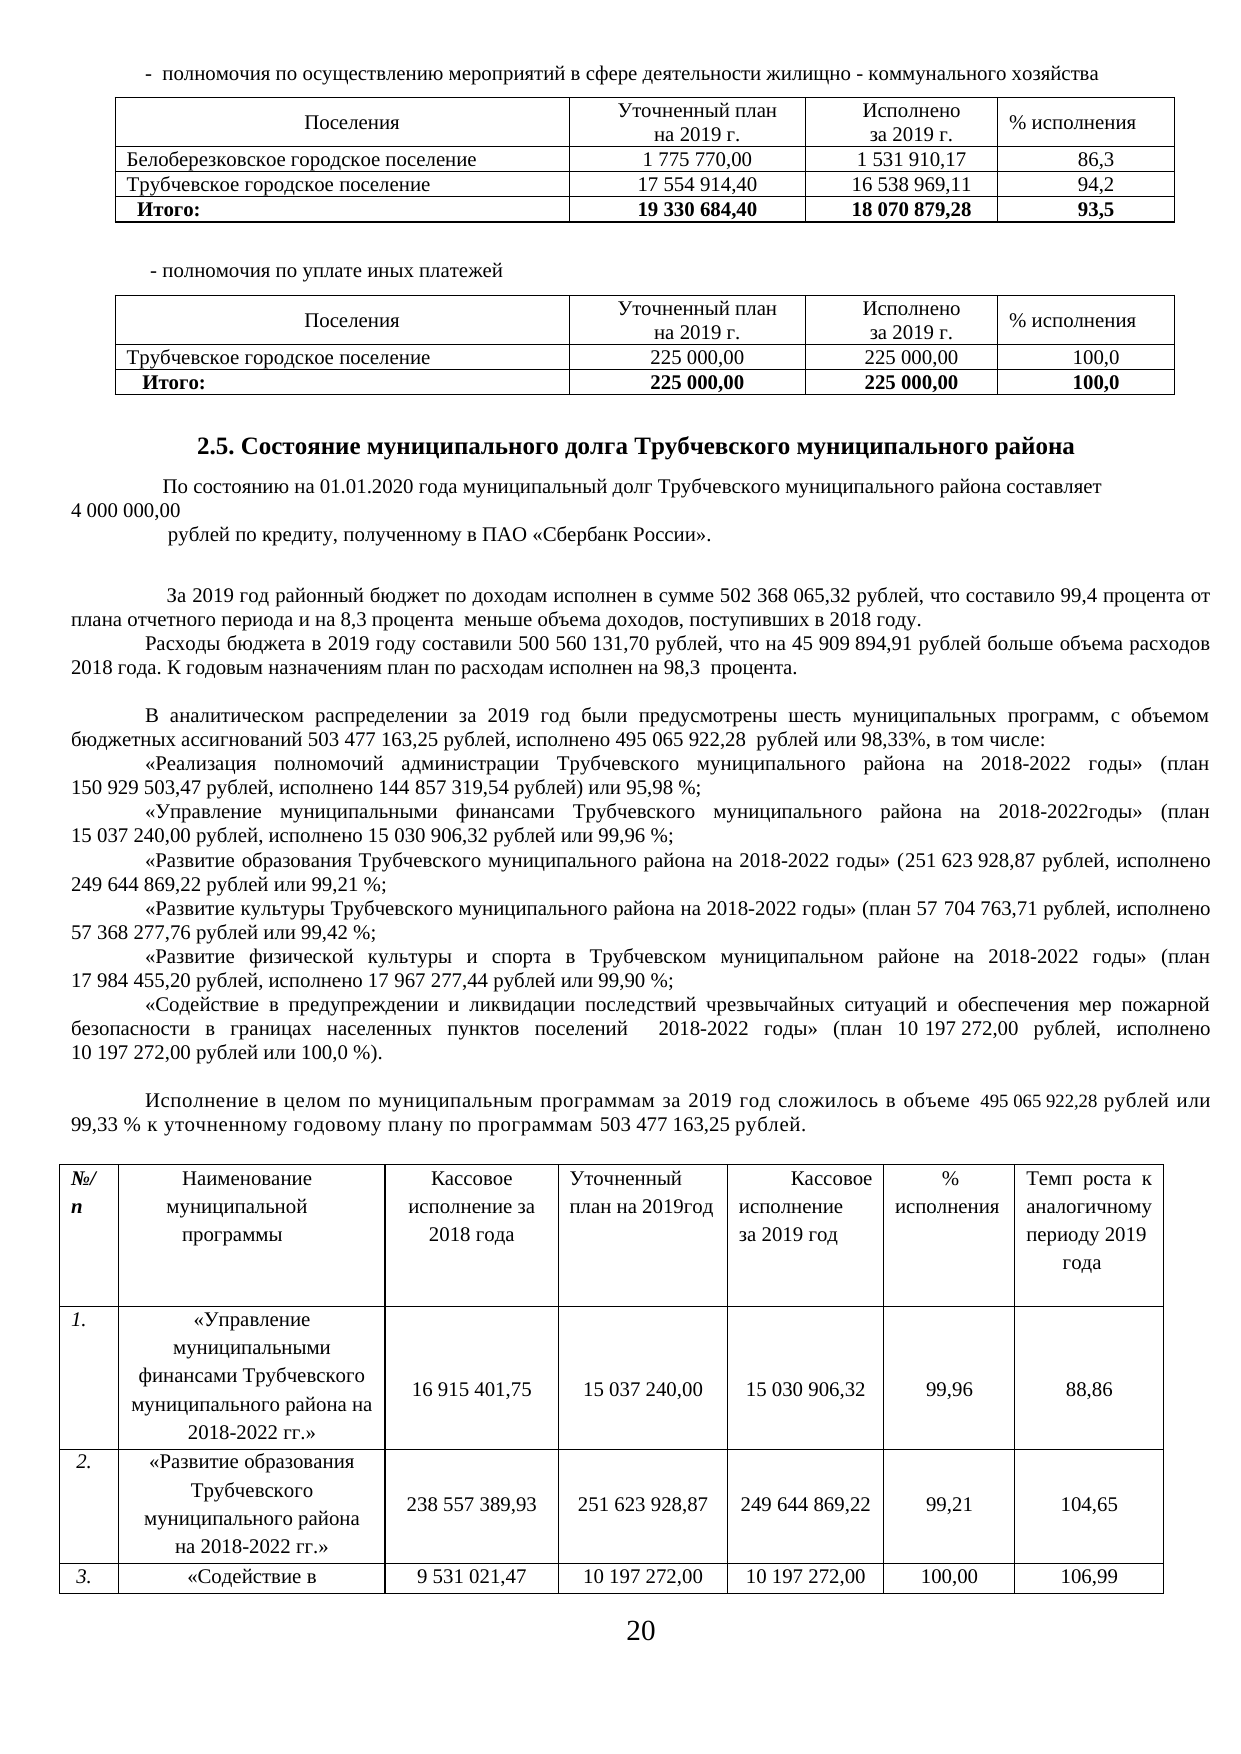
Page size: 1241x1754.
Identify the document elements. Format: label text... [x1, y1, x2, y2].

table_cell 9 531 021,47 [386, 1564, 558, 1593]
table_cell 225 000,00 [806, 370, 997, 394]
table_cell Белоберезковское городское поселение [116, 147, 569, 171]
table_cell 225 000,00 [806, 345, 997, 369]
table_cell 100,0 [998, 345, 1174, 369]
table_cell 100,0 [998, 370, 1174, 394]
text «Содействие в предупреждении и ликвидации последствий чрезвычайных ситуаций и обеспечения мер пожарной безопасности в границах населенных пунктов поселений 2018-2022 годы» (план 10 197 272,00 рублей, исполнено 10 197 272,00 рублей или 100,0 %). [71, 992, 1211, 1064]
table_cell 225 000,00 [570, 370, 805, 394]
table_cell 16 915 401,75 [386, 1307, 558, 1448]
table_cell 249 644 869,22 [728, 1450, 883, 1563]
table_header Кассовое исполнение за 2019 год [728, 1165, 883, 1306]
table_cell 10 197 272,00 [728, 1564, 883, 1593]
table_cell 19 330 684,40 [570, 197, 805, 221]
table_cell 3. [60, 1564, 118, 1593]
text «Развитие физической культуры и спорта в Трубчевском муниципальном районе на 2018-2022 годы» (план 17 984 455,20 рублей, исполнено 17 967 277,44 рублей или 99,90 %; [71, 944, 1211, 992]
text «Развитие образования Трубчевского муниципального района на 2018-2022 годы» (251 623 928,87 рублей, исполнено 249 644 869,22 рублей или 99,21 %; [71, 847, 1211, 896]
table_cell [119, 1564, 384, 1593]
table_cell 99,96 [884, 1307, 1014, 1448]
text Расходы бюджета в 2019 году составили 500 560 131,70 рублей, что на 45 909 894,91 рублей больше объема расходов 2018 года. К годовым назначениям план по расходам исполнен на 98,3 процента. [71, 631, 1211, 679]
table_cell Трубчевское городское поселение [116, 172, 569, 196]
table_header Поселения [116, 296, 569, 344]
table_cell 99,21 [884, 1450, 1014, 1563]
table_cell 238 557 389,93 [386, 1450, 558, 1563]
text В аналитическом распределении за 2019 год были предусмотрены шесть муниципальных программ, с объемом бюджетных ассигнований 503 477 163,25 рублей, исполнено 495 065 922,28 рублей или 98,33%, в том числе: [71, 703, 1211, 751]
table_cell 88,86 [1015, 1307, 1163, 1448]
table_header Темп роста к аналогичному периоду 2019 года [1015, 1165, 1163, 1306]
text «Развитие культуры Трубчевского муниципального района на 2018-2022 годы» (план 57 704 763,71 рублей, исполнено 57 368 277,76 рублей или 99,42 %; [71, 896, 1211, 944]
table_cell 94,2 [998, 172, 1174, 196]
table_cell 18 070 879,28 [806, 197, 997, 221]
table_cell 93,5 [998, 197, 1174, 221]
table_cell Итого: [116, 197, 569, 221]
table_header % исполнения [998, 98, 1174, 146]
table_cell 1. [60, 1307, 118, 1448]
text За 2019 год районный бюджет по доходам исполнен в сумме 502 368 065,32 рублей, что составило 99,4 процента от плана отчетного периода и на 8,3 процента меньше объема доходов, поступивших в 2018 году. [12, 583, 1211, 631]
table_header Кассовое исполнение за 2018 года [386, 1165, 558, 1306]
table_cell 15 037 240,00 [559, 1307, 727, 1448]
text Исполнение в целом по муниципальным программам за 2019 год сложилось в объеме 495 065 922,28 рублей или 99,33 % к уточненному годовому плану по программам 503 477 163,25 рублей. [71, 1088, 1211, 1136]
table_header Наименование муниципальной программы [119, 1165, 384, 1306]
text «Управление муниципальными финансами Трубчевского муниципального района на 2018-2022годы» (план 15 037 240,00 рублей, исполнено 15 030 906,32 рублей или 99,96 %; [71, 799, 1211, 847]
table_header % исполнения [884, 1165, 1014, 1306]
table_cell 104,65 [1015, 1450, 1163, 1563]
table_header Исполнено за 2019 г. [806, 98, 997, 146]
table_cell 17 554 914,40 [570, 172, 805, 196]
text - полномочия по уплате иных платежей [71, 258, 1211, 282]
table_cell «Управление муниципальными финансами Трубчевского муниципального района на 2018-2022 гг.» [119, 1307, 384, 1448]
text рублей по кредиту, полученному в ПАО «Сбербанк России». [71, 522, 1211, 546]
table_cell 1 775 770,00 [570, 147, 805, 171]
table_cell 1 531 910,17 [806, 147, 997, 171]
table_cell 10 197 272,00 [559, 1564, 727, 1593]
table_header Уточненный план на 2019 г. [570, 296, 805, 344]
table_header Уточненный план на 2019 г. [570, 98, 805, 146]
table_cell Итого: [116, 370, 569, 394]
table_cell 16 538 969,11 [806, 172, 997, 196]
table_cell 100,00 [884, 1564, 1014, 1593]
table_cell 86,3 [998, 147, 1174, 171]
table_header Уточненный план на 2019год [559, 1165, 727, 1306]
table_header % исполнения [998, 296, 1174, 344]
table_cell 251 623 928,87 [559, 1450, 727, 1563]
table_cell 225 000,00 [570, 345, 805, 369]
table_cell 2. [60, 1450, 118, 1563]
table_cell Трубчевское городское поселение [116, 345, 569, 369]
table_cell 15 030 906,32 [728, 1307, 883, 1448]
table_cell «Развитие образования Трубчевского муниципального района на 2018-2022 гг.» [119, 1450, 384, 1563]
text По состоянию на 01.01.2020 года муниципальный долг Трубчевского муниципального района составляет 4 000 000,00 [71, 474, 1211, 522]
text 2.5. Состояние муниципального долга Трубчевского муниципального района [71, 431, 1211, 460]
text «Реализация полномочий администрации Трубчевского муниципального района на 2018-2022 годы» (план 150 929 503,47 рублей, исполнено 144 857 319,54 рублей) или 95,98 %; [71, 751, 1211, 799]
table_header №/п [60, 1165, 118, 1306]
table_header Исполнено за 2019 г. [806, 296, 997, 344]
table_header Поселения [116, 98, 569, 146]
text - полномочия по осуществлению мероприятий в сфере деятельности жилищно - коммунального хозяйства [71, 61, 1211, 85]
table_cell 106,99 [1015, 1564, 1163, 1593]
